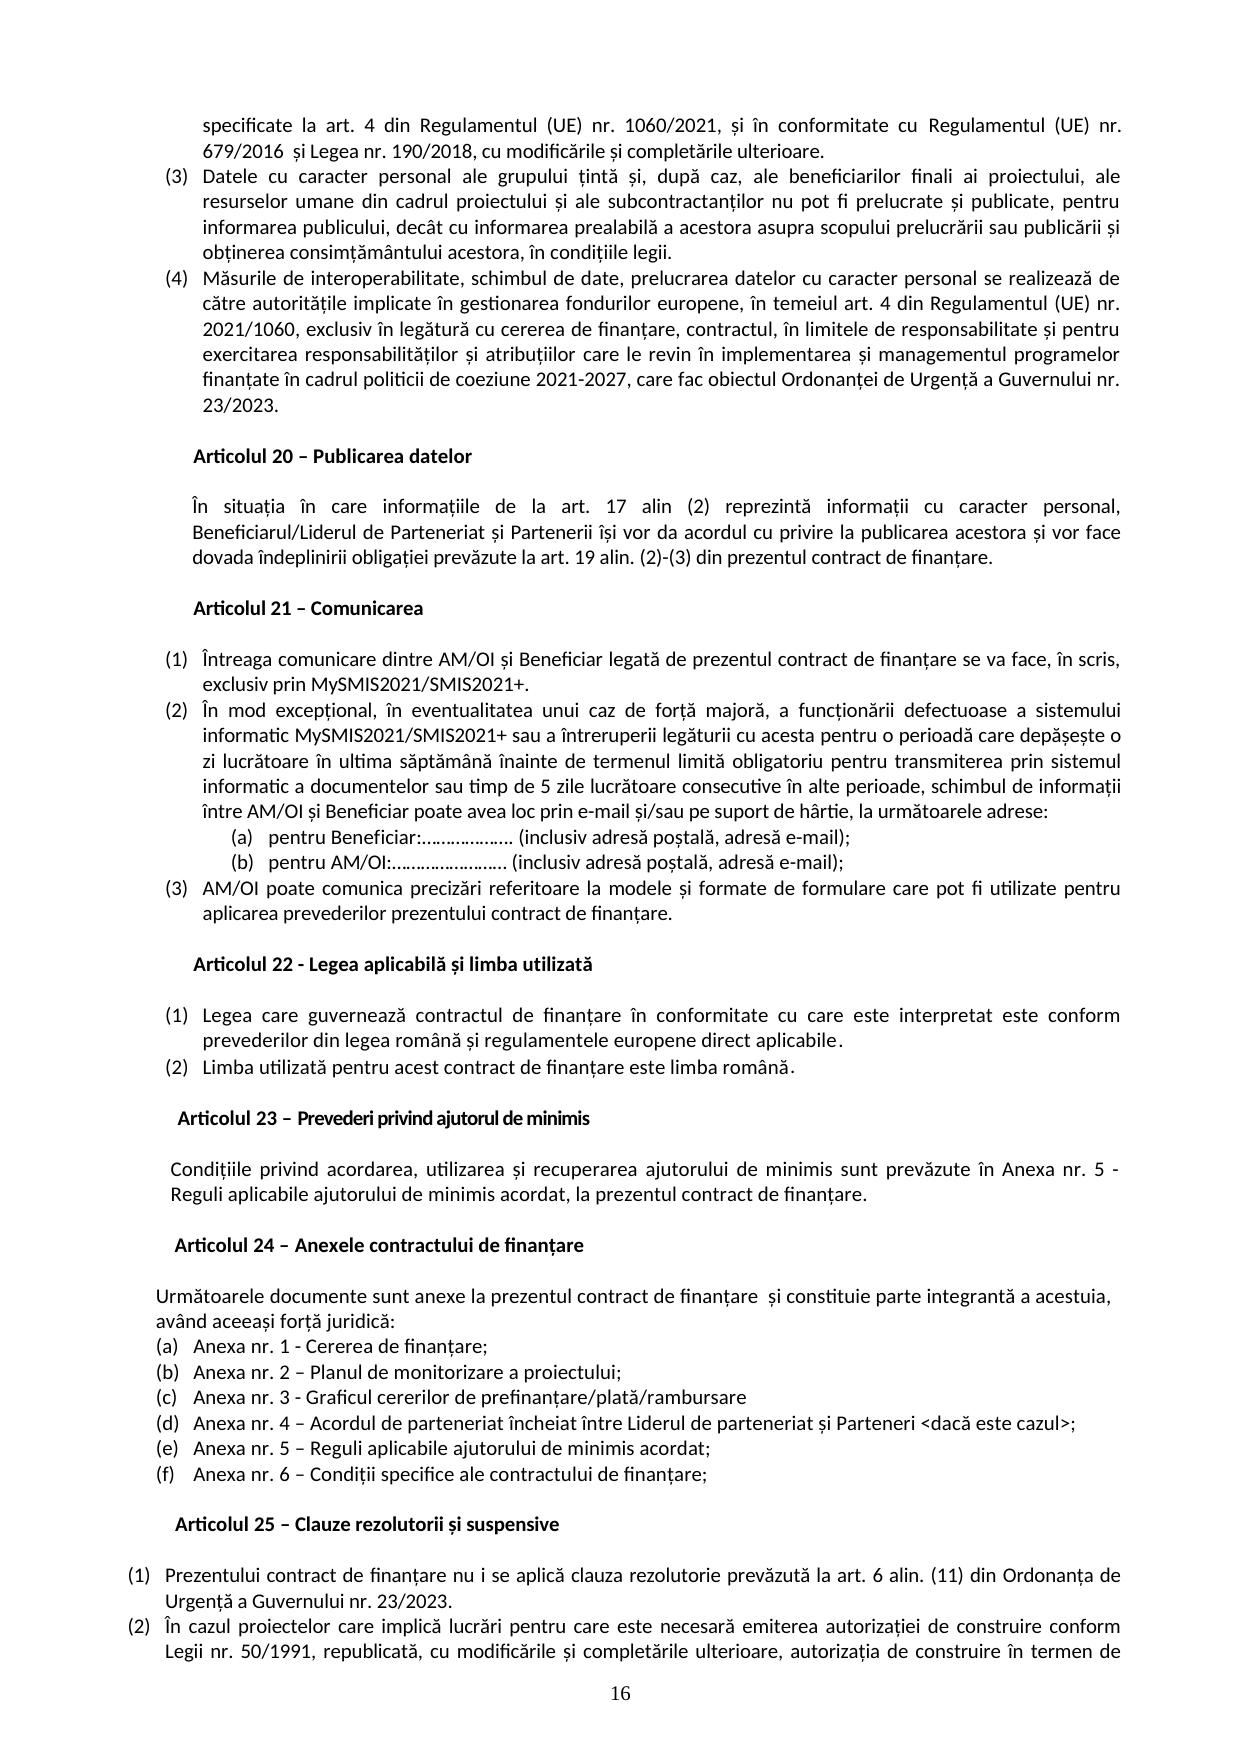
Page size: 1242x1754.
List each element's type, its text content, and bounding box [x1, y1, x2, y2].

list Anexa nr. 1 - Cererea de finanțare; [156, 1334, 1114, 1359]
list Anexa nr. 6 – Condiții specifice ale contractului de finanțare; [156, 1461, 1122, 1486]
text Articolul 22 - Legea aplicabilă şi limba utilizată [193, 951, 1122, 977]
list Datele cu caracter personal ale grupului țintă și, după caz, ale beneficiarilor finali ai proiectului, ale resurselor umane din cadrul proiectului și ale subcontractanților nu pot fi prelucrate și publicate, pentru informarea publicului, decât cu informarea prealabilă a acestora asupra scopului prelucrării sau publicării și obținerea consimțământului acestora, în condițiile legii. [165, 163, 1122, 265]
list Măsurile de interoperabilitate, schimbul de date, prelucrarea datelor cu caracter personal se realizează de către autoritățile implicate în gestionarea fondurilor europene, în temeiul art. 4 din Regulamentul (UE) nr. 2021/1060, exclusiv în legătură cu cererea de finanțare, contractul, în limitele de responsabilitate și pentru exercitarea responsabilităților și atribuțiilor care le revin în implementarea și managementul programelor finanțate în cadrul politicii de coeziune 2021-2027, care fac obiectul Ordonanței de Urgență a Guvernului nr. 23/2023. [165, 265, 1122, 417]
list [127, 1613, 1122, 1664]
text Articolul 21 – Comunicarea [118, 595, 1122, 621]
list Anexa nr. 4 – Acordul de parteneriat încheiat între Liderul de parteneriat și Parteneri <dacă este cazul>; [156, 1410, 1122, 1435]
list În mod excepțional, în eventualitatea unui caz de forță majoră, a funcționării defectuoase a sistemului informatic MySMIS2021/SMIS2021+ sau a întreruperii legăturii cu acesta pentru o perioadă care depășește o zi lucrătoare în ultima săptămână înainte de termenul limită obligatoriu pentru transmiterea prin sistemul informatic a documentelor sau timp de 5 zile lucrătoare consecutive în alte perioade, schimbul de informații între AM/OI și Beneficiar poate avea loc prin e-mail și/sau pe suport de hârtie, la următoarele adrese: [165, 697, 1122, 824]
list pentru Beneficiar:………………. (inclusiv adresă poștală, adresă e-mail); [193, 824, 1122, 849]
list Anexa nr. 5 – Reguli aplicabile ajutorului de minimis acordat; [156, 1435, 1122, 1461]
text În situația în care informațiile de la art. 17 alin (2) reprezintă informații cu caracter personal, Beneficiarul/Liderul de Parteneriat și Partenerii își vor da acordul cu privire la publicarea acestora și vor face dovada îndeplinirii obligației prevăzute la art. 19 alin. (2)-(3) din prezentul contract de finanțare. [192, 494, 1122, 570]
list AM/OI poate comunica precizări referitoare la modele și formate de formulare care pot fi utilizate pentru aplicarea prevederilor prezentului contract de finanțare. [165, 875, 1122, 926]
text Articolul 20 – Publicarea datelor [118, 443, 1122, 468]
text Condițiile privind acordarea, utilizarea și recuperarea ajutorului de minimis sunt prevăzute în Anexa nr. 5 - Reguli aplicabile ajutorului de minimis acordat, la prezentul contract de finanțare. [170, 1156, 1122, 1207]
list Anexa nr. 2 – Planul de monitorizare a proiectului; [156, 1359, 1122, 1384]
list Limba utilizată pentru acest contract de finanțare este limba română. [165, 1053, 1122, 1079]
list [165, 112, 1122, 163]
text Articolul 25 – Clauze rezolutorii și suspensive [130, 1512, 1122, 1537]
list pentru AM/OI:…………………… (inclusiv adresă poștală, adresă e-mail); [193, 849, 1122, 875]
text Următoarele documente sunt anexe la prezentul contract de finanțare și constituie parte integrantă a acestuia, având aceeași forță juridică: [156, 1283, 1114, 1334]
list Legea care guvernează contractul de finanțare în conformitate cu care este interpretat este conform prevederilor din legea română și regulamentele europene direct aplicabile. [165, 1002, 1122, 1053]
list Prezentului contract de finanțare nu i se aplică clauza rezolutorie prevăzută la art. 6 alin. (11) din Ordonanța de Urgență a Guvernului nr. 23/2023. [127, 1562, 1122, 1613]
text Articolul 23 – Prevederi privind ajutorul de minimis [130, 1105, 1122, 1130]
list Întreaga comunicare dintre AM/OI și Beneficiar legată de prezentul contract de finanțare se va face, în scris, exclusiv prin MySMIS2021/SMIS2021+. [165, 646, 1122, 697]
text Articolul 24 – Anexele contractului de finanțare [130, 1232, 1122, 1257]
list Anexa nr. 3 - Graficul cererilor de prefinanțare/plată/rambursare [156, 1384, 1122, 1410]
